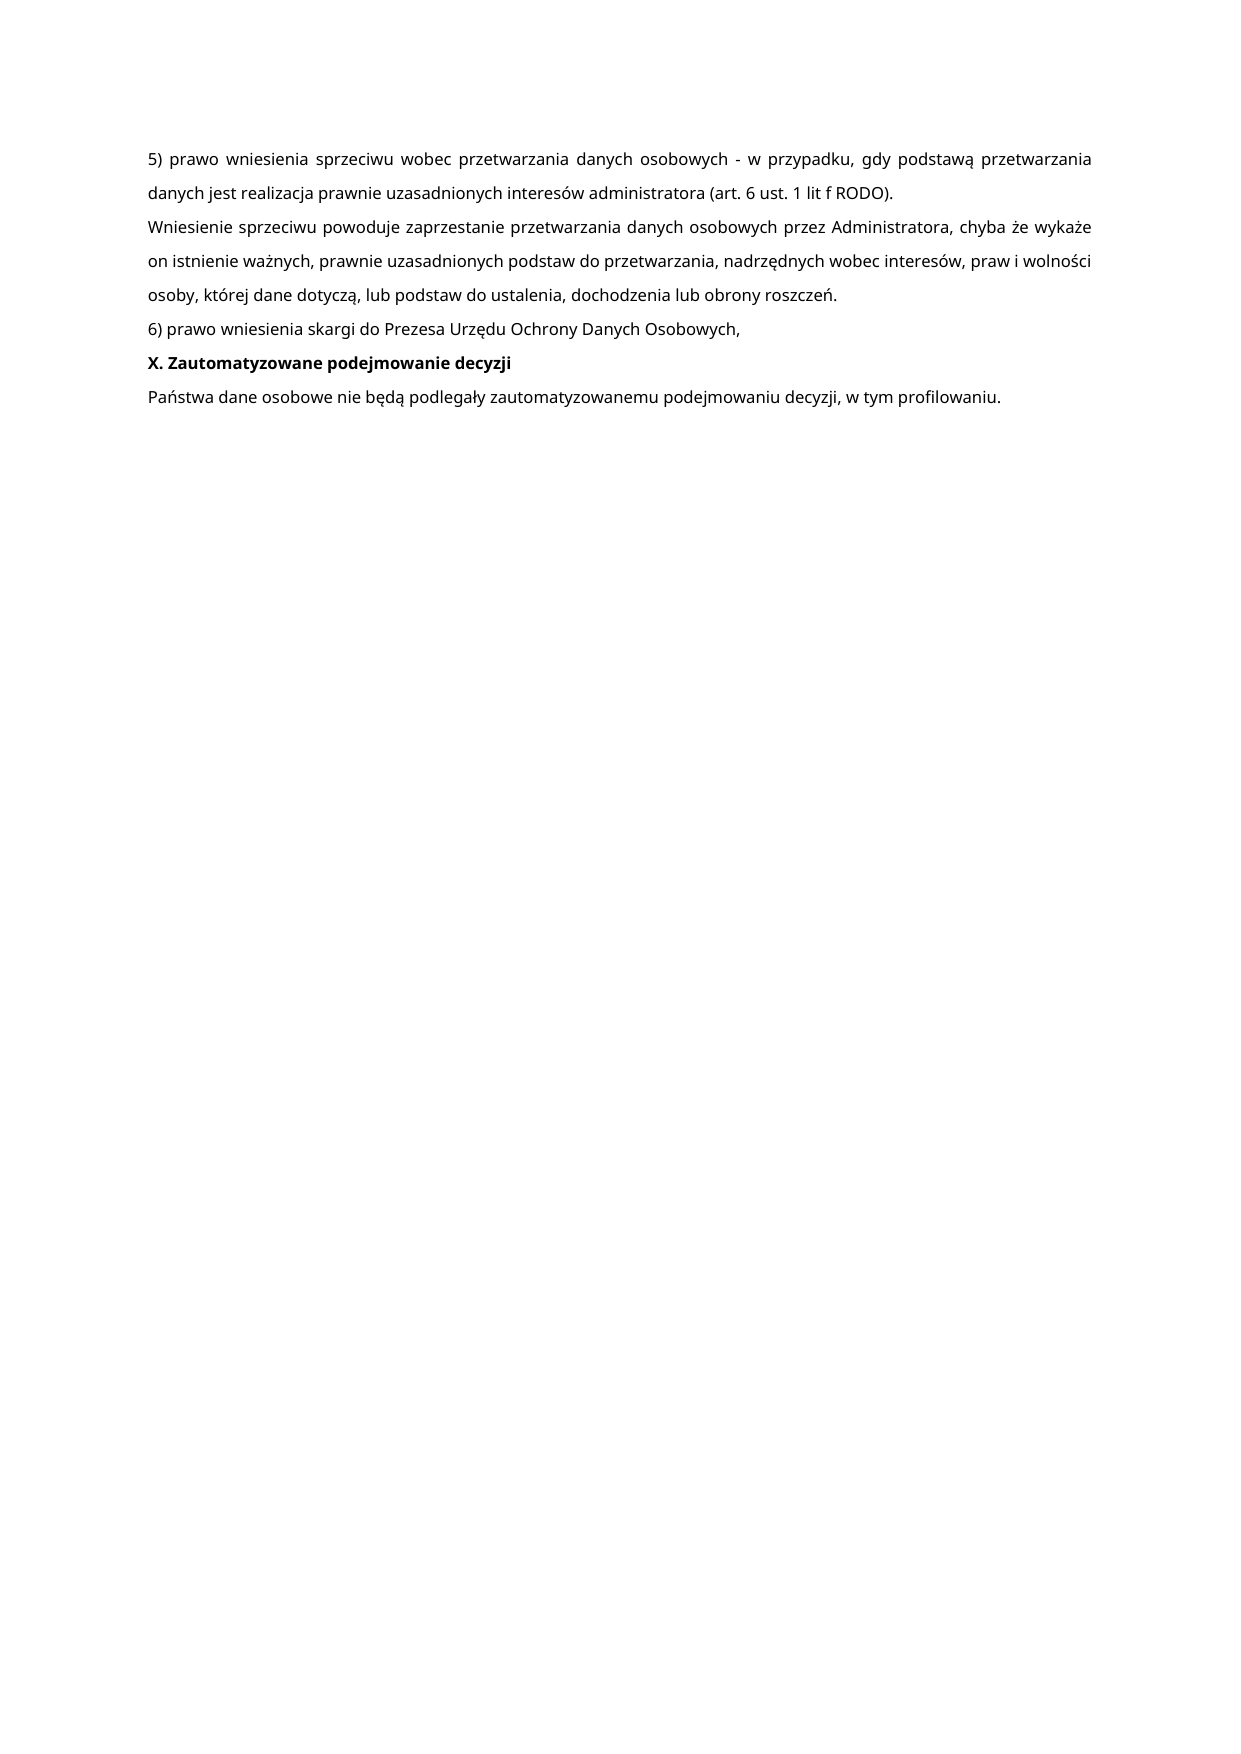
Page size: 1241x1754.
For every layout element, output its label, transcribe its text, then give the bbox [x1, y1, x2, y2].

text 5) prawo wniesienia sprzeciwu wobec przetwarzania danych osobowych - w przypadku, gdy podstawą przetwarzania danych jest realizacja prawnie uzasadnionych interesów administratora (art. 6 ust. 1 lit f RODO). [148, 148, 1093, 204]
text Państwa dane osobowe nie będą podlegały zautomatyzowanemu podejmowaniu decyzji, w tym profilowaniu. [148, 386, 1093, 409]
text X. Zautomatyzowane podejmowanie decyzji [148, 352, 1093, 375]
text Wniesienie sprzeciwu powoduje zaprzestanie przetwarzania danych osobowych przez Administratora, chyba że wykaże on istnienie ważnych, prawnie uzasadnionych podstaw do przetwarzania, nadrzędnych wobec interesów, praw i wolności osoby, której dane dotyczą, lub podstaw do ustalenia, dochodzenia lub obrony roszczeń. [148, 216, 1093, 307]
text 6) prawo wniesienia skargi do Prezesa Urzędu Ochrony Danych Osobowych, [148, 318, 1093, 341]
